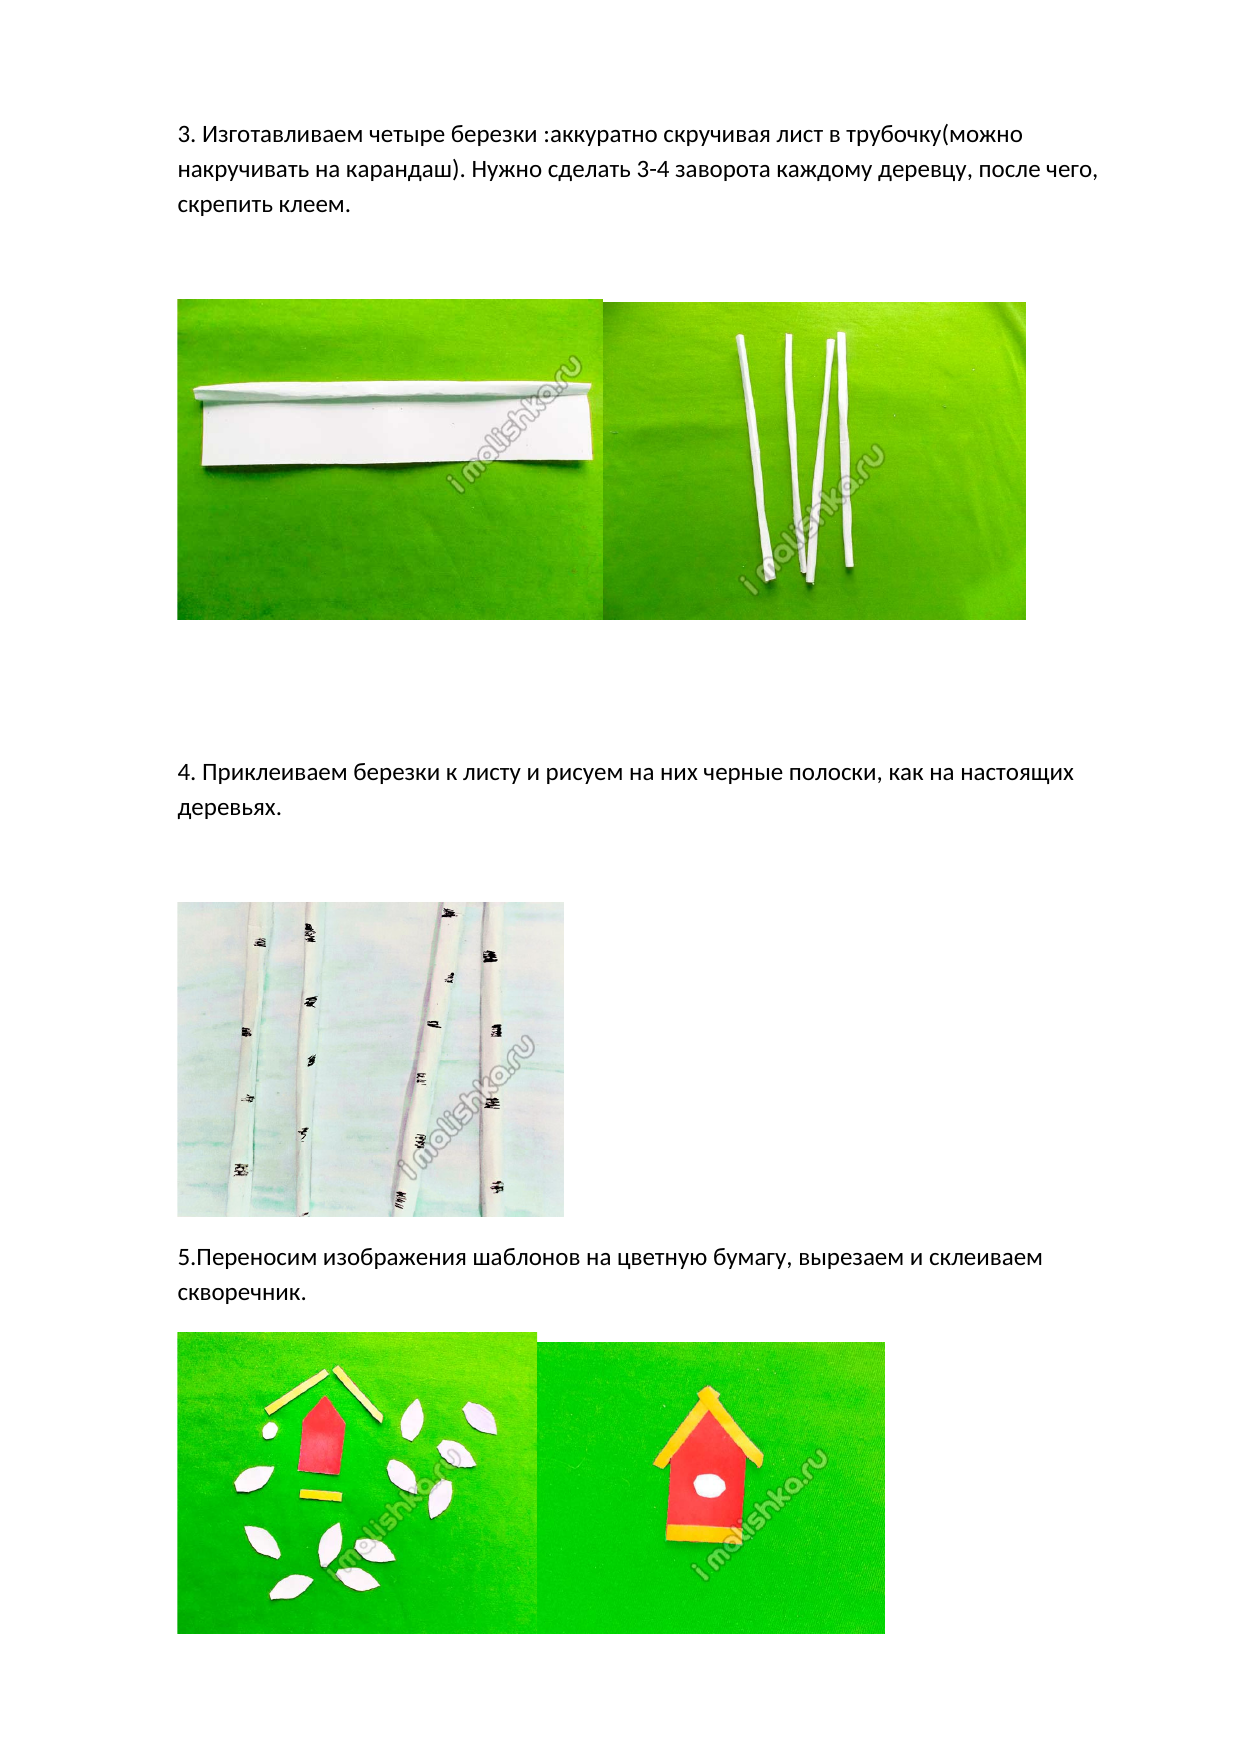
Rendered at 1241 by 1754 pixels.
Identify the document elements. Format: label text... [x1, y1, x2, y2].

text 4. Приклеиваем березки к листу и рисуем на них черные полоски, как на настоящих деревьях. [177, 756, 1152, 822]
text 3. Изготавливаем четыре березки :аккуратно скручивая лист в трубочку(можно накручивать на карандаш). Нужно сделать 3-4 заворота каждому деревцу, после чего, скрепить клеем. [177, 118, 1152, 219]
picture [177, 1332, 885, 1634]
picture [177, 902, 564, 1217]
picture [177, 299, 1026, 620]
text 5.Переносим изображения шаблонов на цветную бумагу, вырезаем и склеиваем скворечник. [177, 1241, 1152, 1307]
